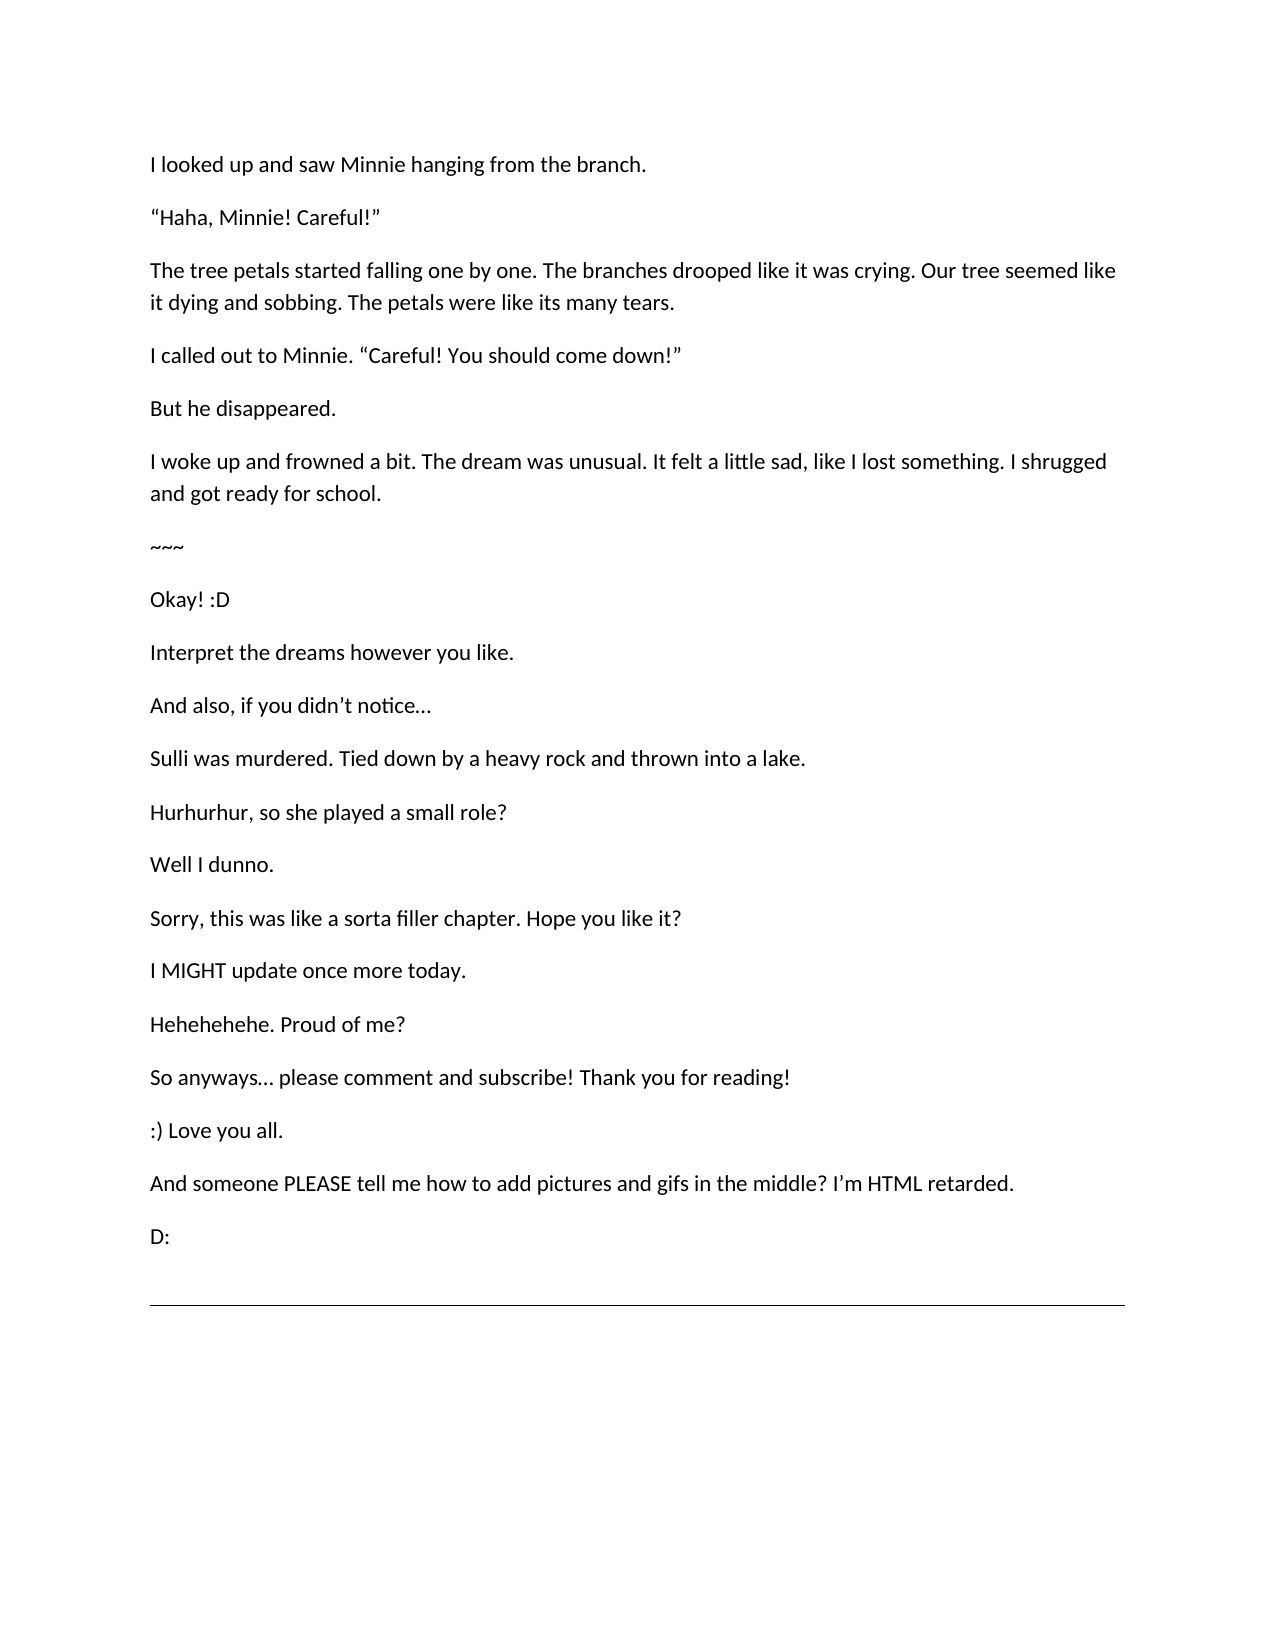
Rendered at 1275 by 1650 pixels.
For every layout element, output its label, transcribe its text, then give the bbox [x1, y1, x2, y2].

text Okay! :D [150, 586, 1125, 613]
text I looked up and saw Minnie hanging from the branch. [150, 150, 1125, 178]
text D: [150, 1222, 1125, 1250]
text So anyways… please comment and subscribe! Thank you for reading! [150, 1063, 1125, 1091]
text And also, if you didn’t notice… [150, 692, 1125, 719]
text But he disappeared. [150, 394, 1125, 422]
text “Haha, Minnie! Careful!” [150, 203, 1125, 231]
text And someone PLEASE tell me how to add pictures and gifs in the middle? I’m HTML retarded. [150, 1169, 1125, 1197]
text :) Love you all. [150, 1116, 1125, 1144]
text ~~~ [150, 532, 1125, 561]
text I MIGHT update once more today. [150, 957, 1125, 985]
text The tree petals started falling one by one. The branches drooped like it was crying. Our tree seemed like it dying and sobbing. The petals were like its many tears. [150, 256, 1125, 316]
text I woke up and frowned a bit. The dream was unusual. It felt a little sad, like I lost something. I shrugged and got ready for school. [150, 447, 1125, 507]
text Sorry, this was like a sorta filler chapter. Hope you like it? [150, 904, 1125, 932]
text Interpret the dreams however you like. [150, 638, 1125, 667]
text Hurhurhur, so she played a small role? [150, 798, 1125, 826]
text I called out to Minnie. “Careful! You should come down!” [150, 341, 1125, 369]
text Well I dunno. [150, 851, 1125, 879]
text Hehehehehe. Proud of me? [150, 1010, 1125, 1038]
text Sulli was murdered. Tied down by a heavy rock and thrown into a lake. [150, 744, 1125, 773]
